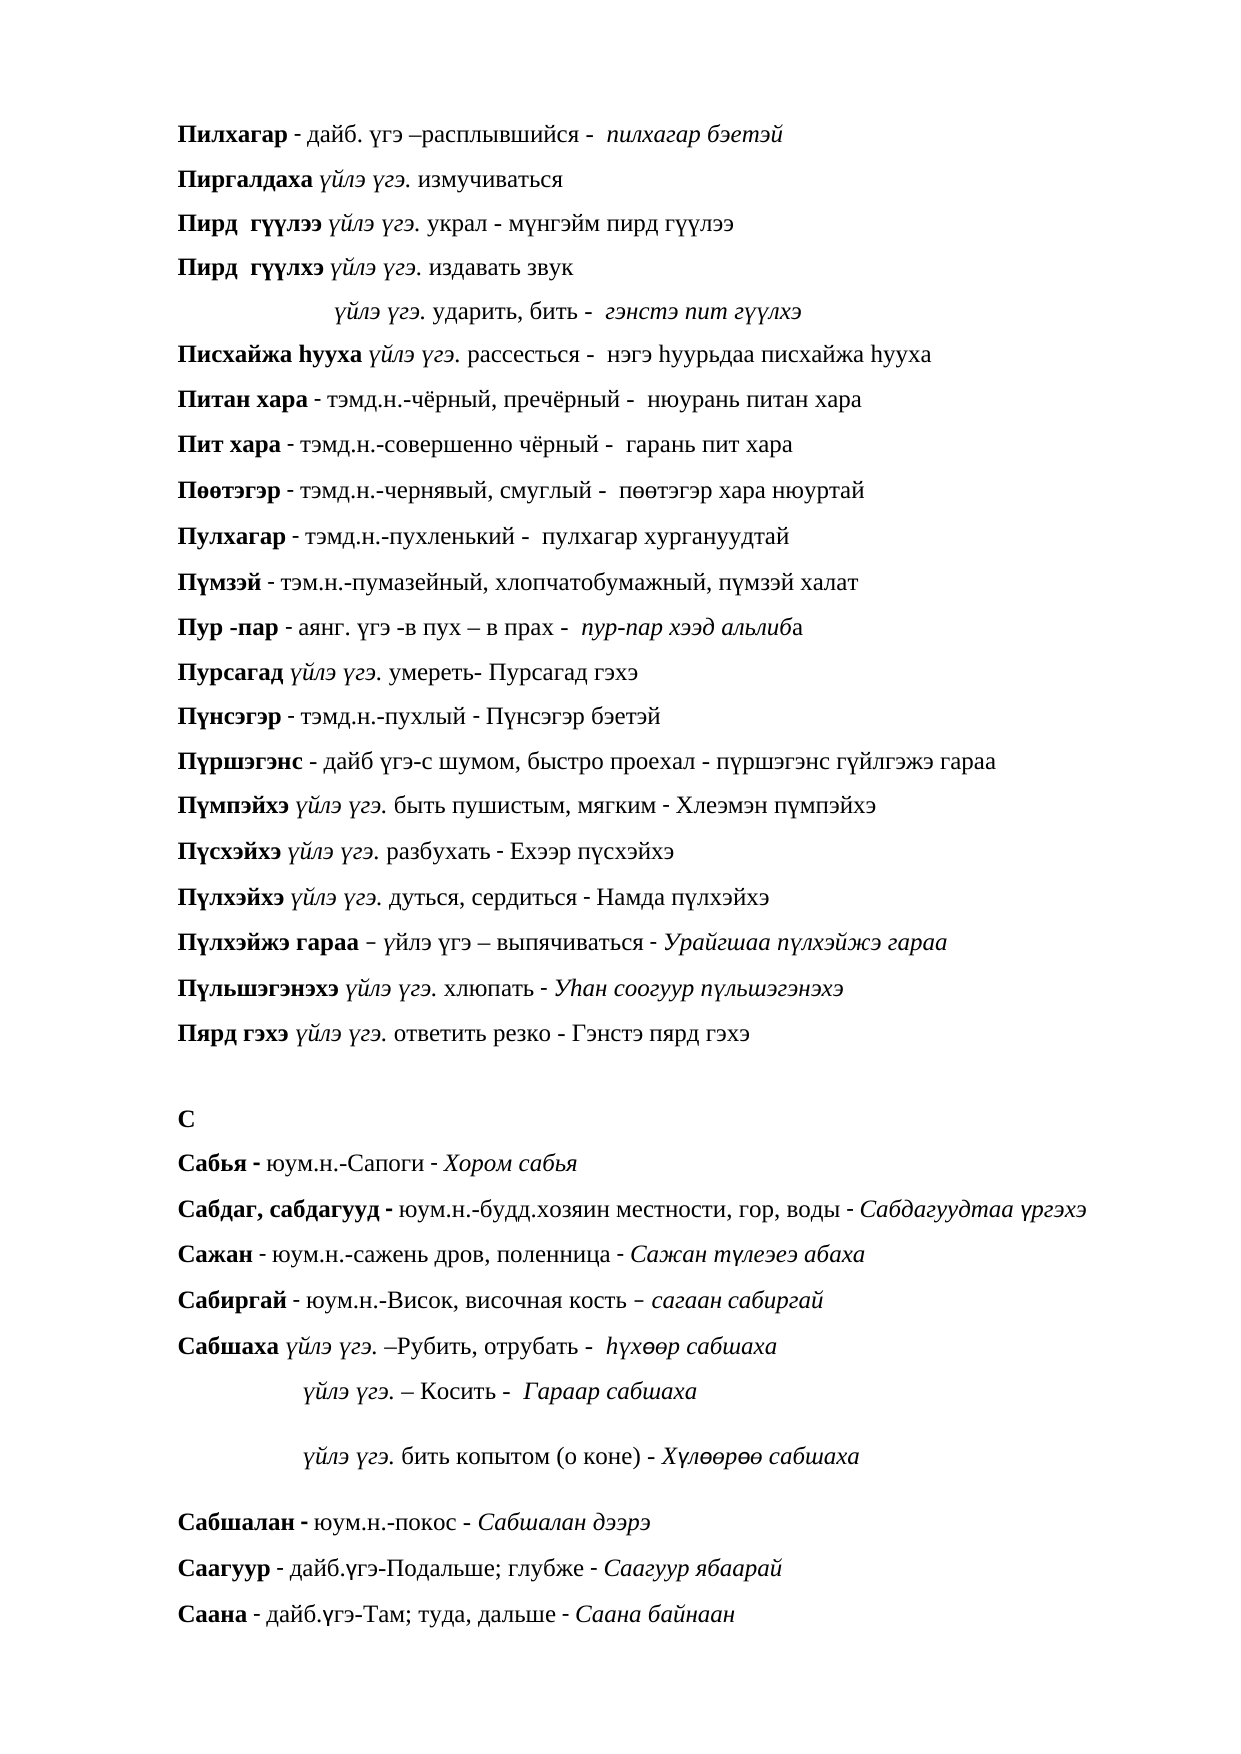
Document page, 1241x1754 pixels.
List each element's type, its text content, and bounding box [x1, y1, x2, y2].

text Сабдаг, сабдагууд - юум.н.-будд.хозяин местности, гор, воды - Сабдагуудтаа үргэхэ [177, 1193, 1152, 1223]
text Пирд гүүлхэ үйлэ үгэ. издавать звук [177, 252, 1152, 281]
text Пүмпэйхэ үйлэ үгэ. быть пушистым, мягким - Хлеэмэн пүмпэйхэ [177, 789, 1152, 820]
text Пүсхэйхэ үйлэ үгэ. разбухать - Ехээр пүсхэйхэ [177, 835, 1152, 865]
text Пит хара - тэмд.н.-совершенно чёрный - гарань пит хара [177, 428, 1152, 459]
text Саагуур - дайб.үгэ-Подальше; глубже - Саагуур ябаарай [177, 1552, 1152, 1583]
text Пүнсэгэр - тэмд.н.-пухлый - Пүнсэгэр бэетэй [177, 700, 1152, 731]
text үйлэ үгэ. – Косить - Гараар сабшаха [215, 1376, 1152, 1404]
text Сабья - юум.н.-Сапоги - Хором сабья [177, 1147, 1152, 1178]
text Пулхагар - тэмд.н.-пухленький - пулхагар хургануудтай [177, 520, 1152, 551]
text Пур -пар - аянг. үгэ -в пух – в прах - пур-пар хээд альлиба [177, 611, 1152, 642]
text үйлэ үгэ. ударить, бить - гэнстэ пит гүүлхэ [177, 296, 1152, 324]
text Питан хара - тэмд.н.-чёрный, пречёрный - нюурань питан хара [177, 383, 1152, 413]
text Сабшаха үйлэ үгэ. –Рубить, отрубать - hүхөөр сабшаха [177, 1330, 1152, 1361]
text Пурсагад үйлэ үгэ. умереть- Пурсагад гэхэ [177, 657, 1152, 686]
text Пүлхэйжэ гараа – үйлэ үгэ – выпячиваться - Урайгшаа пүлхэйжэ гараа [177, 926, 1152, 957]
text Пярд гэхэ үйлэ үгэ. ответить резко - Гэнстэ пярд гэхэ [177, 1018, 1152, 1047]
text Пүльшэгэнэхэ үйлэ үгэ. хлюпать - Уhан соогуур пүльшэгэнэхэ [177, 972, 1152, 1003]
text Пөөтэгэр - тэмд.н.-чернявый, смуглый - пөөтэгэр хара нюуртай [177, 474, 1152, 505]
text Сабшалан - юум.н.-покос - Сабшалан дээрэ [177, 1506, 1152, 1537]
text Пилхагар - дайб. үгэ –расплывшийся - пилхагар бэетэй [177, 118, 1152, 149]
text үйлэ үгэ. бить копытом (о коне) - Хүлөөрөө сабшаха [215, 1440, 1152, 1470]
text С [177, 1104, 1152, 1133]
text Пиргалдаха үйлэ үгэ. измучиваться [177, 164, 1152, 193]
text Пирд гүүлээ үйлэ үгэ. украл - мүнгэйм пирд гүүлээ [177, 208, 1152, 237]
text Сабиргай - юум.н.-Висок, височная кость – сагаан сабиргай [177, 1284, 1152, 1315]
text Пүршэгэнс - дайб үгэ-с шумом, быстро проехал - пүршэгэнс гүйлгэжэ гараа [177, 746, 1152, 775]
text Сажан - юум.н.-сажень дров, поленница - Сажан түлеэеэ абаха [177, 1239, 1152, 1269]
text Пүмзэй - тэм.н.-пумазейный, хлопчатобумажный, пүмзэй халат [177, 566, 1152, 596]
text Писхайжа hууха үйлэ үгэ. рассесться - нэгэ hуурьдаа писхайжа hууха [177, 339, 1152, 368]
text Пүлхэйхэ үйлэ үгэ. дуться, сердиться - Намда пүлхэйхэ [177, 881, 1152, 911]
text Саана - дайб.үгэ-Там; туда, дальше - Саана байнаан [177, 1598, 1152, 1628]
